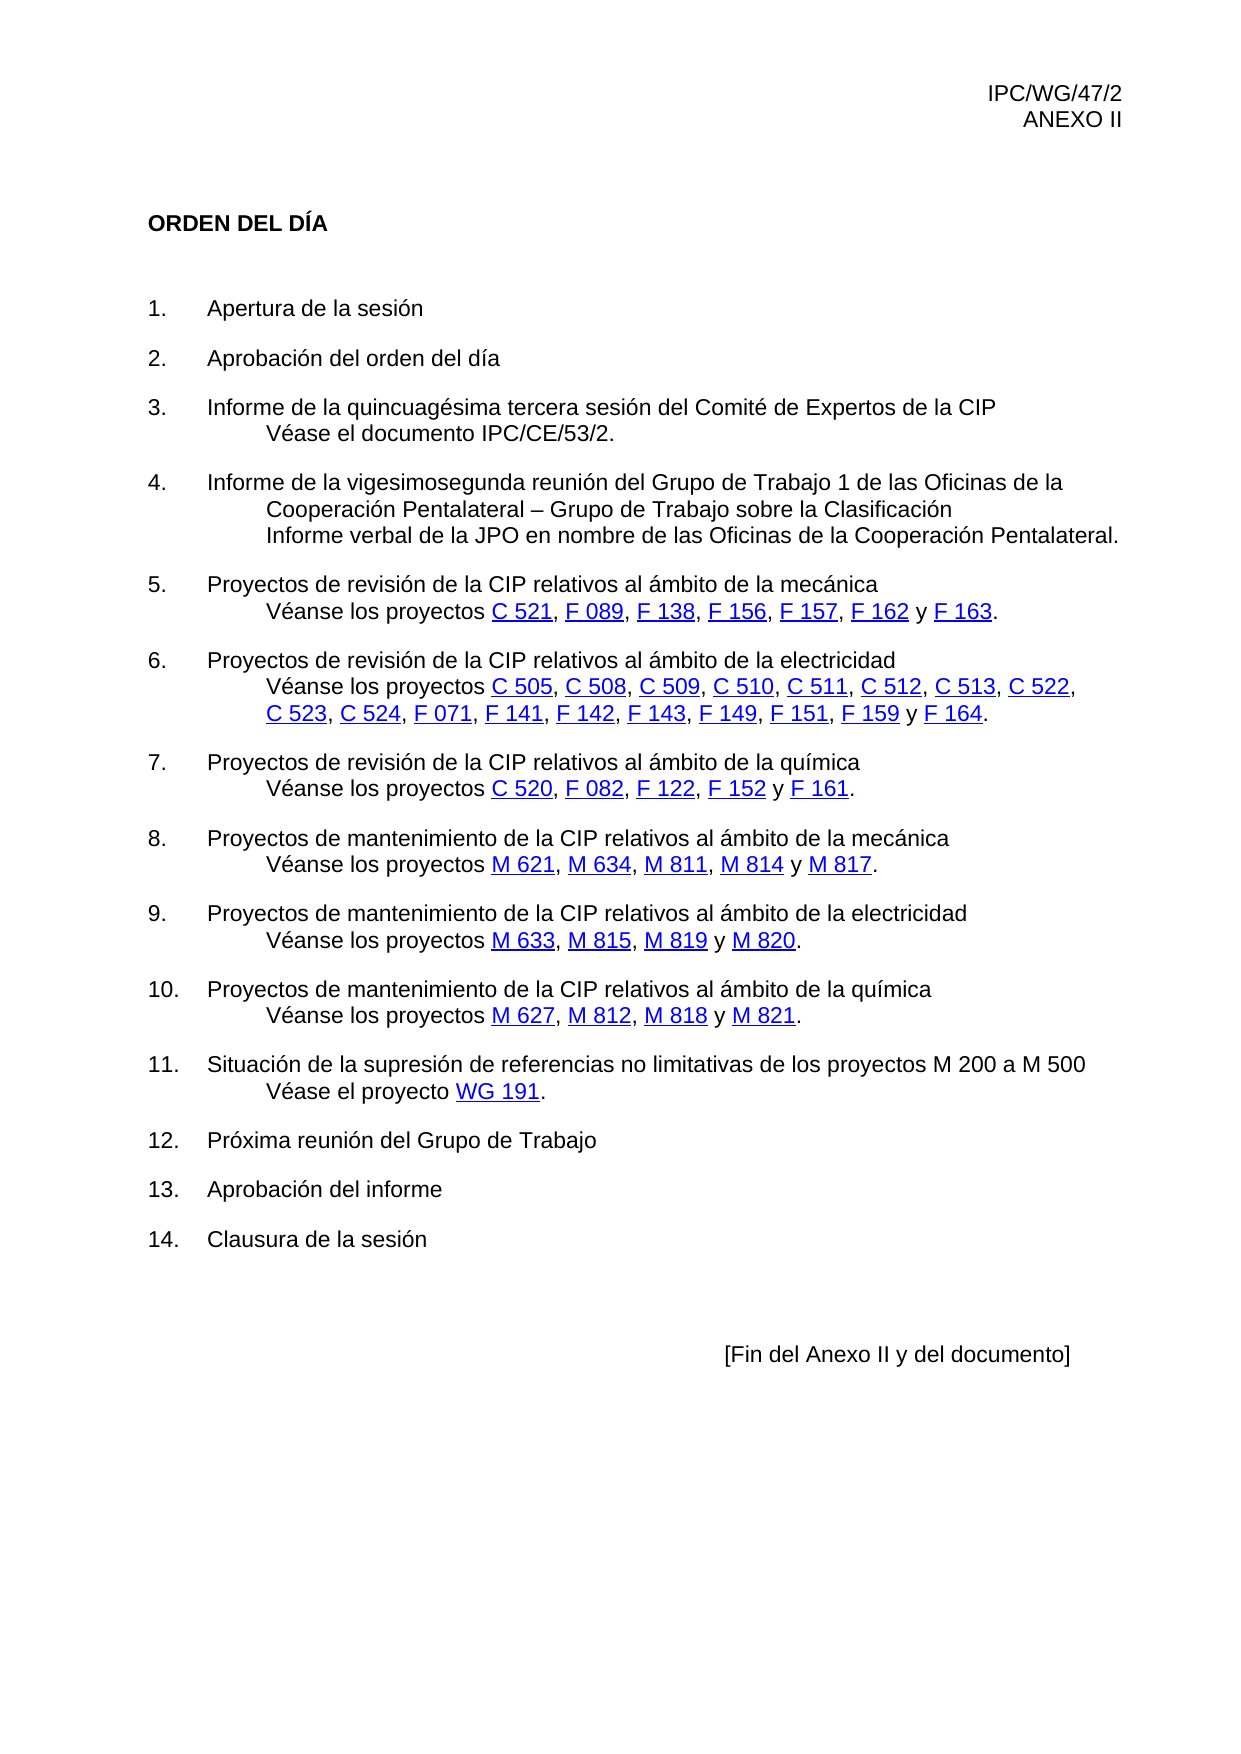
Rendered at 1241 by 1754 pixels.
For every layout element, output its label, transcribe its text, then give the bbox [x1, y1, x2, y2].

text ANEXO II [148, 106, 1122, 132]
text Aprobación del orden del día [148, 344, 1122, 371]
text Clausura de la sesión [148, 1226, 1122, 1252]
text Proyectos de revisión de la CIP relativos al ámbito de la electricidad Véanse los proyectos C 505, C 508, C 509, C 510, C 511, C 512, C 513, C 522, C 523, C 524, F 071, F 141, F 142, F 143, F 149, F 151, F 159 y F 164. [148, 647, 1122, 726]
text Proyectos de mantenimiento de la CIP relativos al ámbito de la química Véanse los proyectos M 627, M 812, M 818 y M 821. [148, 976, 1122, 1028]
text Proyectos de mantenimiento de la CIP relativos al ámbito de la mecánica Véanse los proyectos M 621, M 634, M 811, M 814 y M 817. [148, 824, 1122, 877]
text [Fin del Anexo II y del documento] [724, 1341, 1122, 1367]
text Próxima reunión del Grupo de Trabajo [148, 1127, 1122, 1153]
text IPC/WG/47/2 [148, 79, 1122, 106]
text Aprobación del informe [148, 1176, 1122, 1203]
text Proyectos de mantenimiento de la CIP relativos al ámbito de la electricidad Véanse los proyectos M 633, M 815, M 819 y M 820. [148, 900, 1122, 953]
text Informe de la quincuagésima tercera sesión del Comité de Expertos de la CIP Véase el documento IPC/CE/53/2. [148, 394, 1122, 446]
text Apertura de la sesión [148, 295, 1122, 322]
text Proyectos de revisión de la CIP relativos al ámbito de la mecánica Véanse los proyectos C 521, F 089, F 138, F 156, F 157, F 162 y F 163. [148, 571, 1122, 624]
text Proyectos de revisión de la CIP relativos al ámbito de la química Véanse los proyectos C 520, F 082, F 122, F 152 y F 161. [148, 749, 1122, 802]
text Informe de la vigesimosegunda reunión del Grupo de Trabajo 1 de las Oficinas de la Cooperación Pentalateral – Grupo de Trabajo sobre la Clasificación Informe verbal de la JPO en nombre de las Oficinas de la Cooperación Pentalateral. [148, 469, 1122, 548]
subtitle ORDEN DEL DÍA [148, 210, 1122, 236]
text Situación de la supresión de referencias no limitativas de los proyectos M 200 a M 500 Véase el proyecto WG 191. [148, 1051, 1122, 1104]
